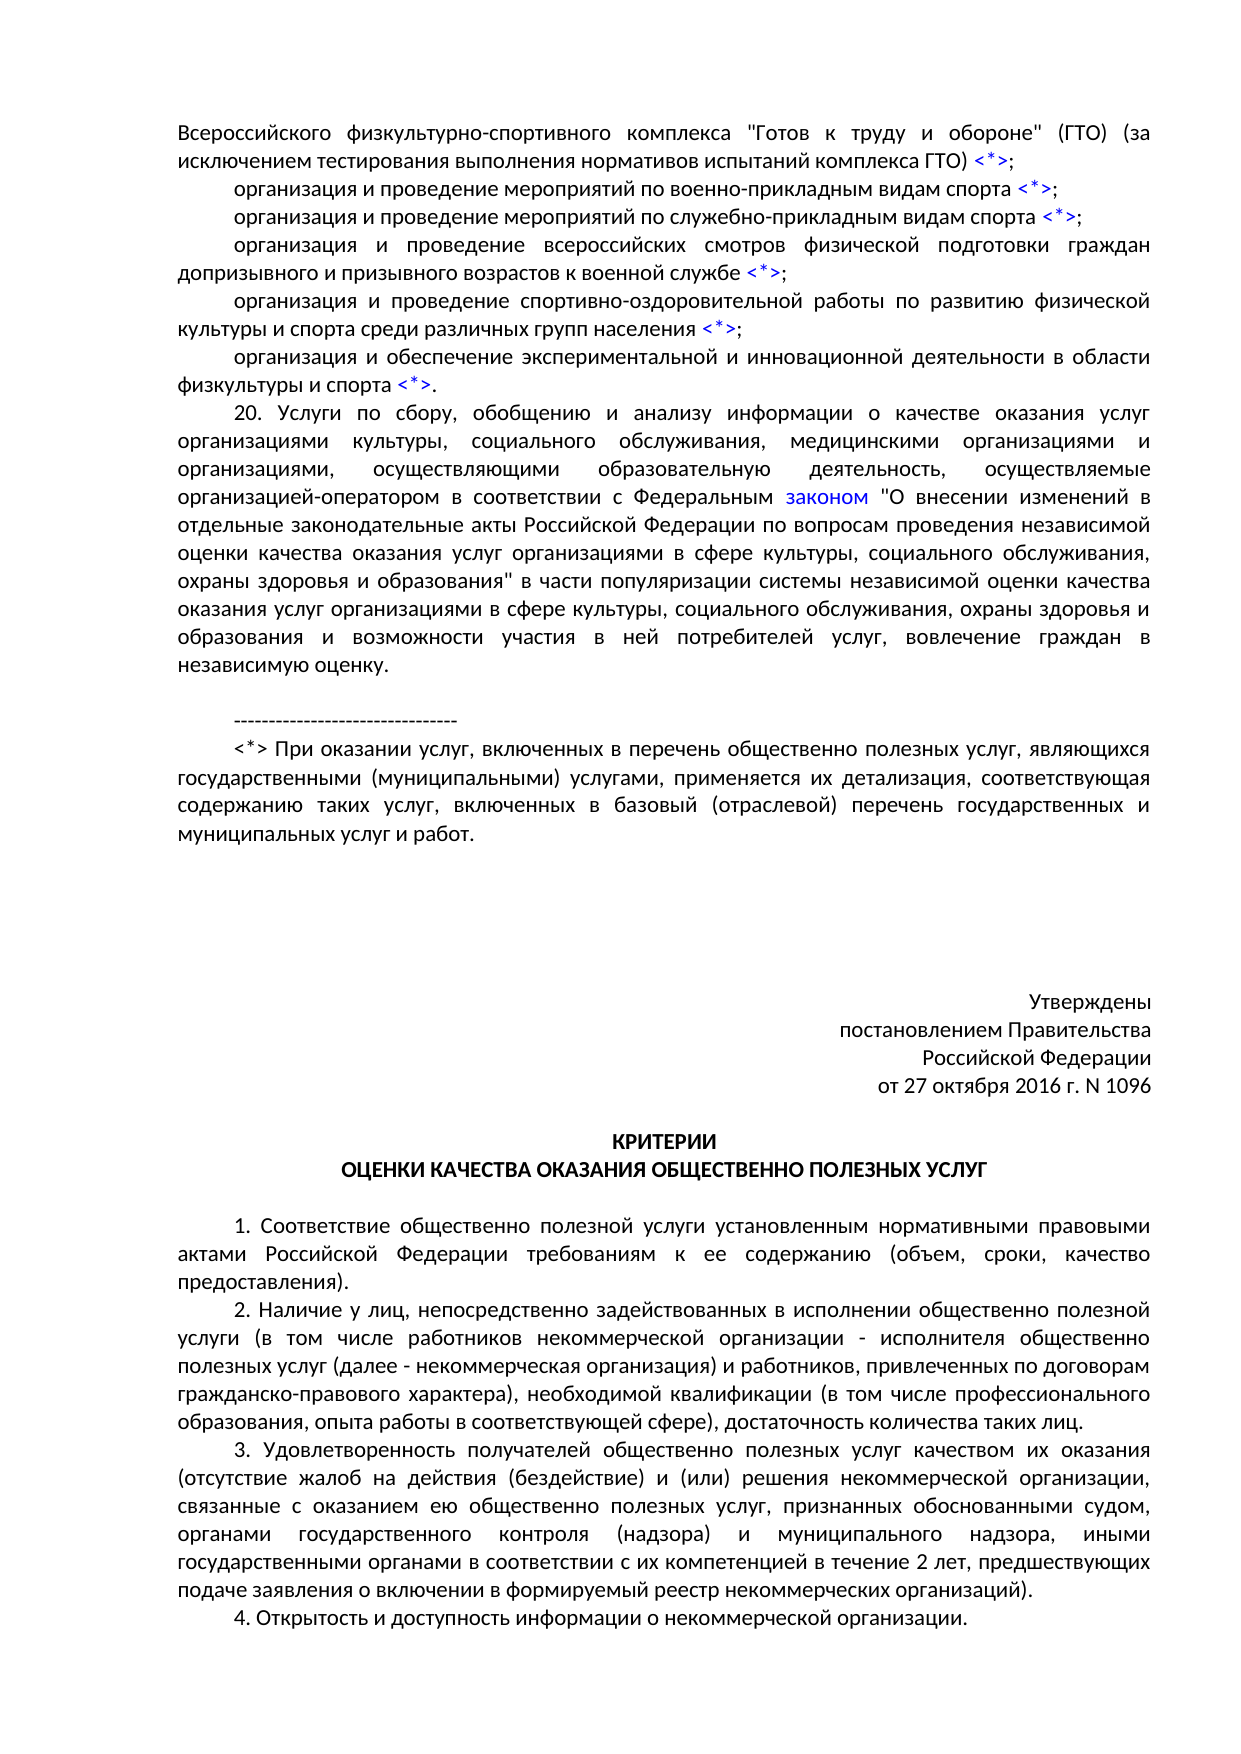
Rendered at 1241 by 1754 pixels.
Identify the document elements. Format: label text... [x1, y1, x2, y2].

title ОЦЕНКИ КАЧЕСТВА ОКАЗАНИЯ ОБЩЕСТВЕННО ПОЛЕЗНЫХ УСЛУГ [177, 1155, 1152, 1183]
text организация и проведение мероприятий по военно-прикладным видам спорта <*>; [177, 174, 1152, 202]
text организация и обеспечение экспериментальной и инновационной деятельности в области физкультуры и спорта <*>. [177, 342, 1152, 398]
text -------------------------------- [177, 707, 1152, 734]
text <*> При оказании услуг, включенных в перечень общественно полезных услуг, являющихся государственными (муниципальными) услугами, применяется их детализация, соответствующая содержанию таких услуг, включенных в базовый (отраслевой) перечень государственных и муниципальных услуг и работ. [177, 734, 1152, 847]
text от 27 октября 2016 г. N 1096 [177, 1071, 1152, 1099]
text 3. Удовлетворенность получателей общественно полезных услуг качеством их оказания (отсутствие жалоб на действия (бездействие) и (или) решения некоммерческой организации, связанные с оказанием ею общественно полезных услуг, признанных обоснованными судом, органами государственного контроля (надзора) и муниципального надзора, иными государственными органами в соответствии с их компетенцией в течение 2 лет, предшествующих подаче заявления о включении в формируемый реестр некоммерческих организаций). [177, 1435, 1152, 1603]
title КРИТЕРИИ [177, 1127, 1152, 1155]
text организация и проведение всероссийских смотров физической подготовки граждан допризывного и призывного возрастов к военной службе <*>; [177, 230, 1152, 286]
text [177, 118, 1152, 174]
text 2. Наличие у лиц, непосредственно задействованных в исполнении общественно полезной услуги (в том числе работников некоммерческой организации - исполнителя общественно полезных услуг (далее - некоммерческая организация) и работников, привлеченных по договорам гражданско-правового характера), необходимой квалификации (в том числе профессионального образования, опыта работы в соответствующей сфере), достаточность количества таких лиц. [177, 1295, 1152, 1435]
text организация и проведение мероприятий по служебно-прикладным видам спорта <*>; [177, 202, 1152, 230]
text 20. Услуги по сбору, обобщению и анализу информации о качестве оказания услуг организациями культуры, социального обслуживания, медицинскими организациями и организациями, осуществляющими образовательную деятельность, осуществляемые организацией-оператором в соответствии с Федеральным законом "О внесении изменений в отдельные законодательные акты Российской Федерации по вопросам проведения независимой оценки качества оказания услуг организациями в сфере культуры, социального обслуживания, охраны здоровья и образования" в части популяризации системы независимой оценки качества оказания услуг организациями в сфере культуры, социального обслуживания, охраны здоровья и образования и возможности участия в ней потребителей услуг, вовлечение граждан в независимую оценку. [177, 398, 1152, 678]
text организация и проведение спортивно-оздоровительной работы по развитию физической культуры и спорта среди различных групп населения <*>; [177, 286, 1152, 342]
text Утверждены [177, 987, 1152, 1015]
text 4. Открытость и доступность информации о некоммерческой организации. [177, 1603, 1152, 1631]
text Российской Федерации [177, 1043, 1152, 1071]
text 1. Соответствие общественно полезной услуги установленным нормативными правовыми актами Российской Федерации требованиям к ее содержанию (объем, сроки, качество предоставления). [177, 1211, 1152, 1295]
text постановлением Правительства [177, 1015, 1152, 1043]
